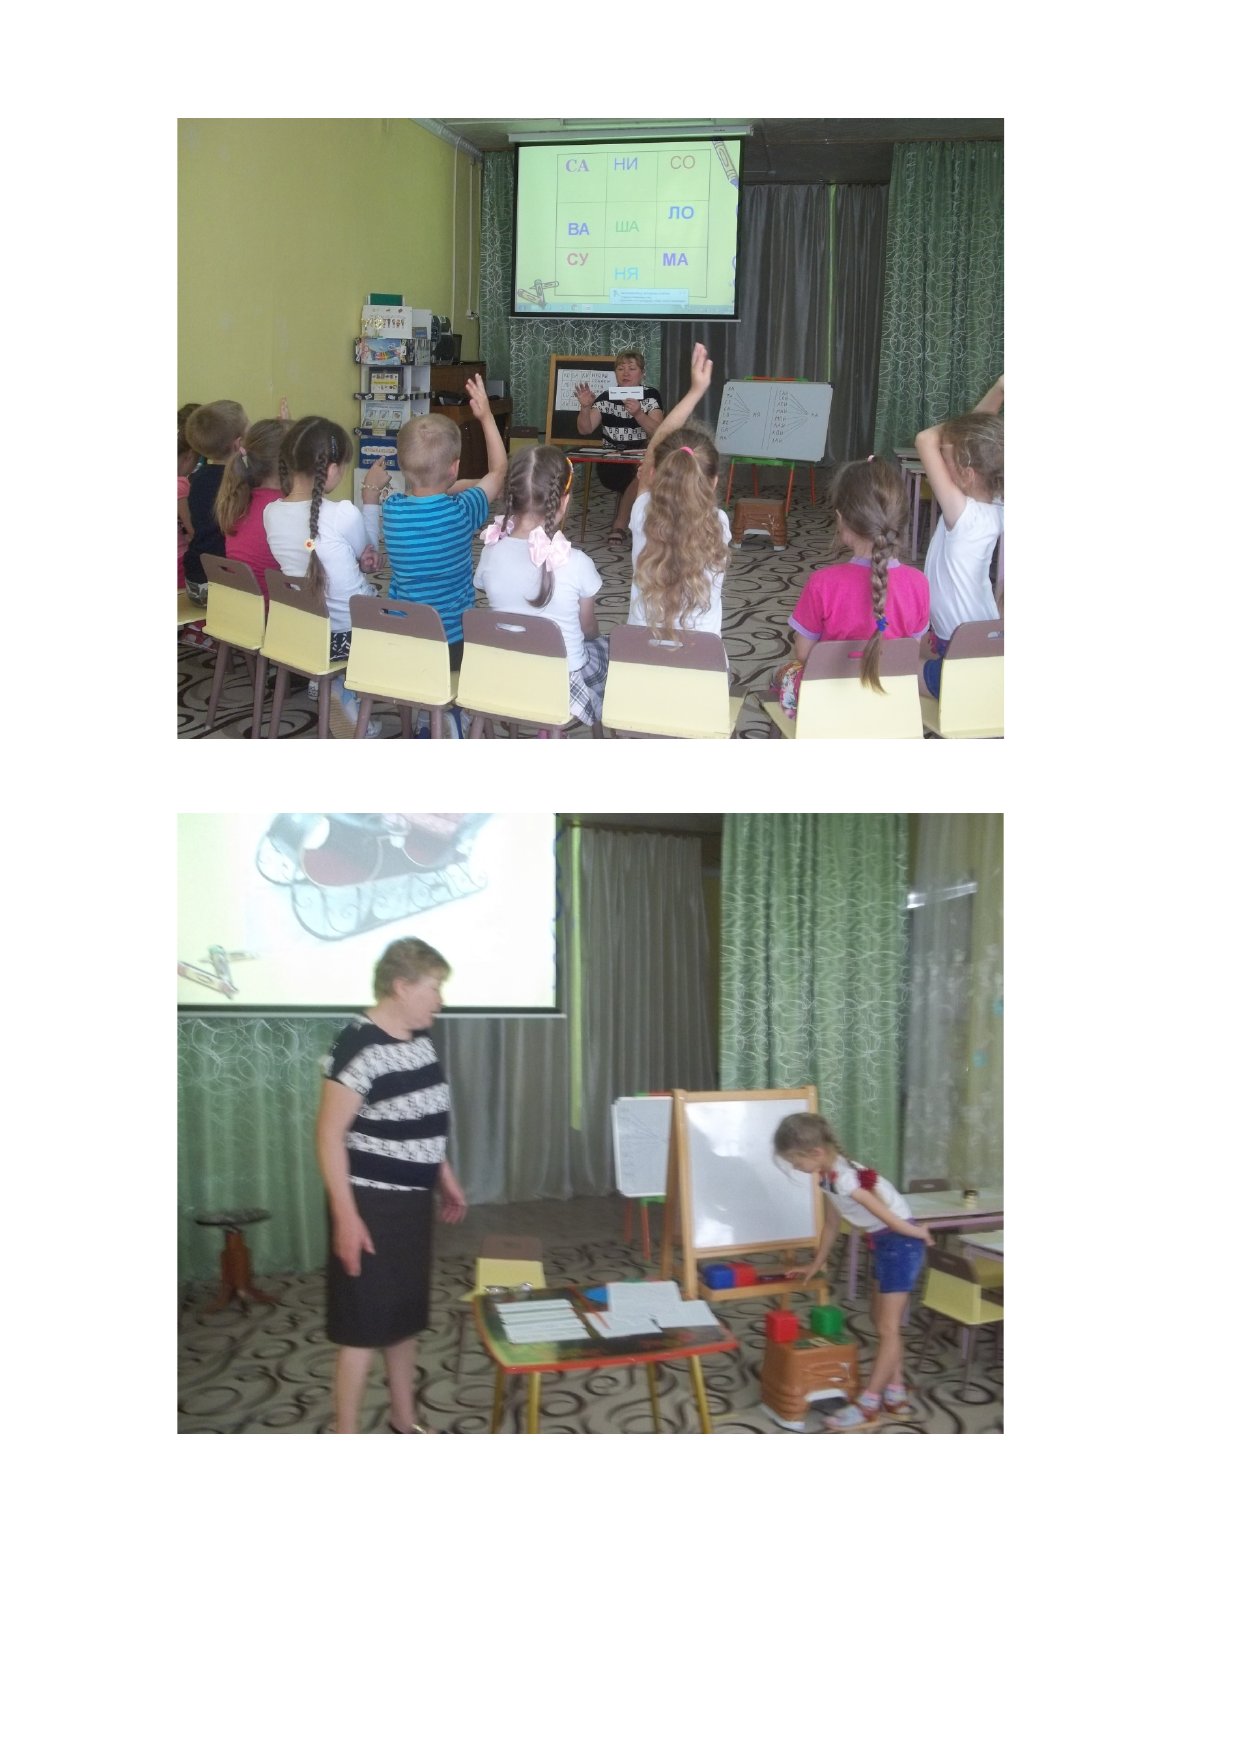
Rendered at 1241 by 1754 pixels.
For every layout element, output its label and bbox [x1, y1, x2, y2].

picture [177, 118, 1005, 739]
picture [177, 813, 1004, 1434]
